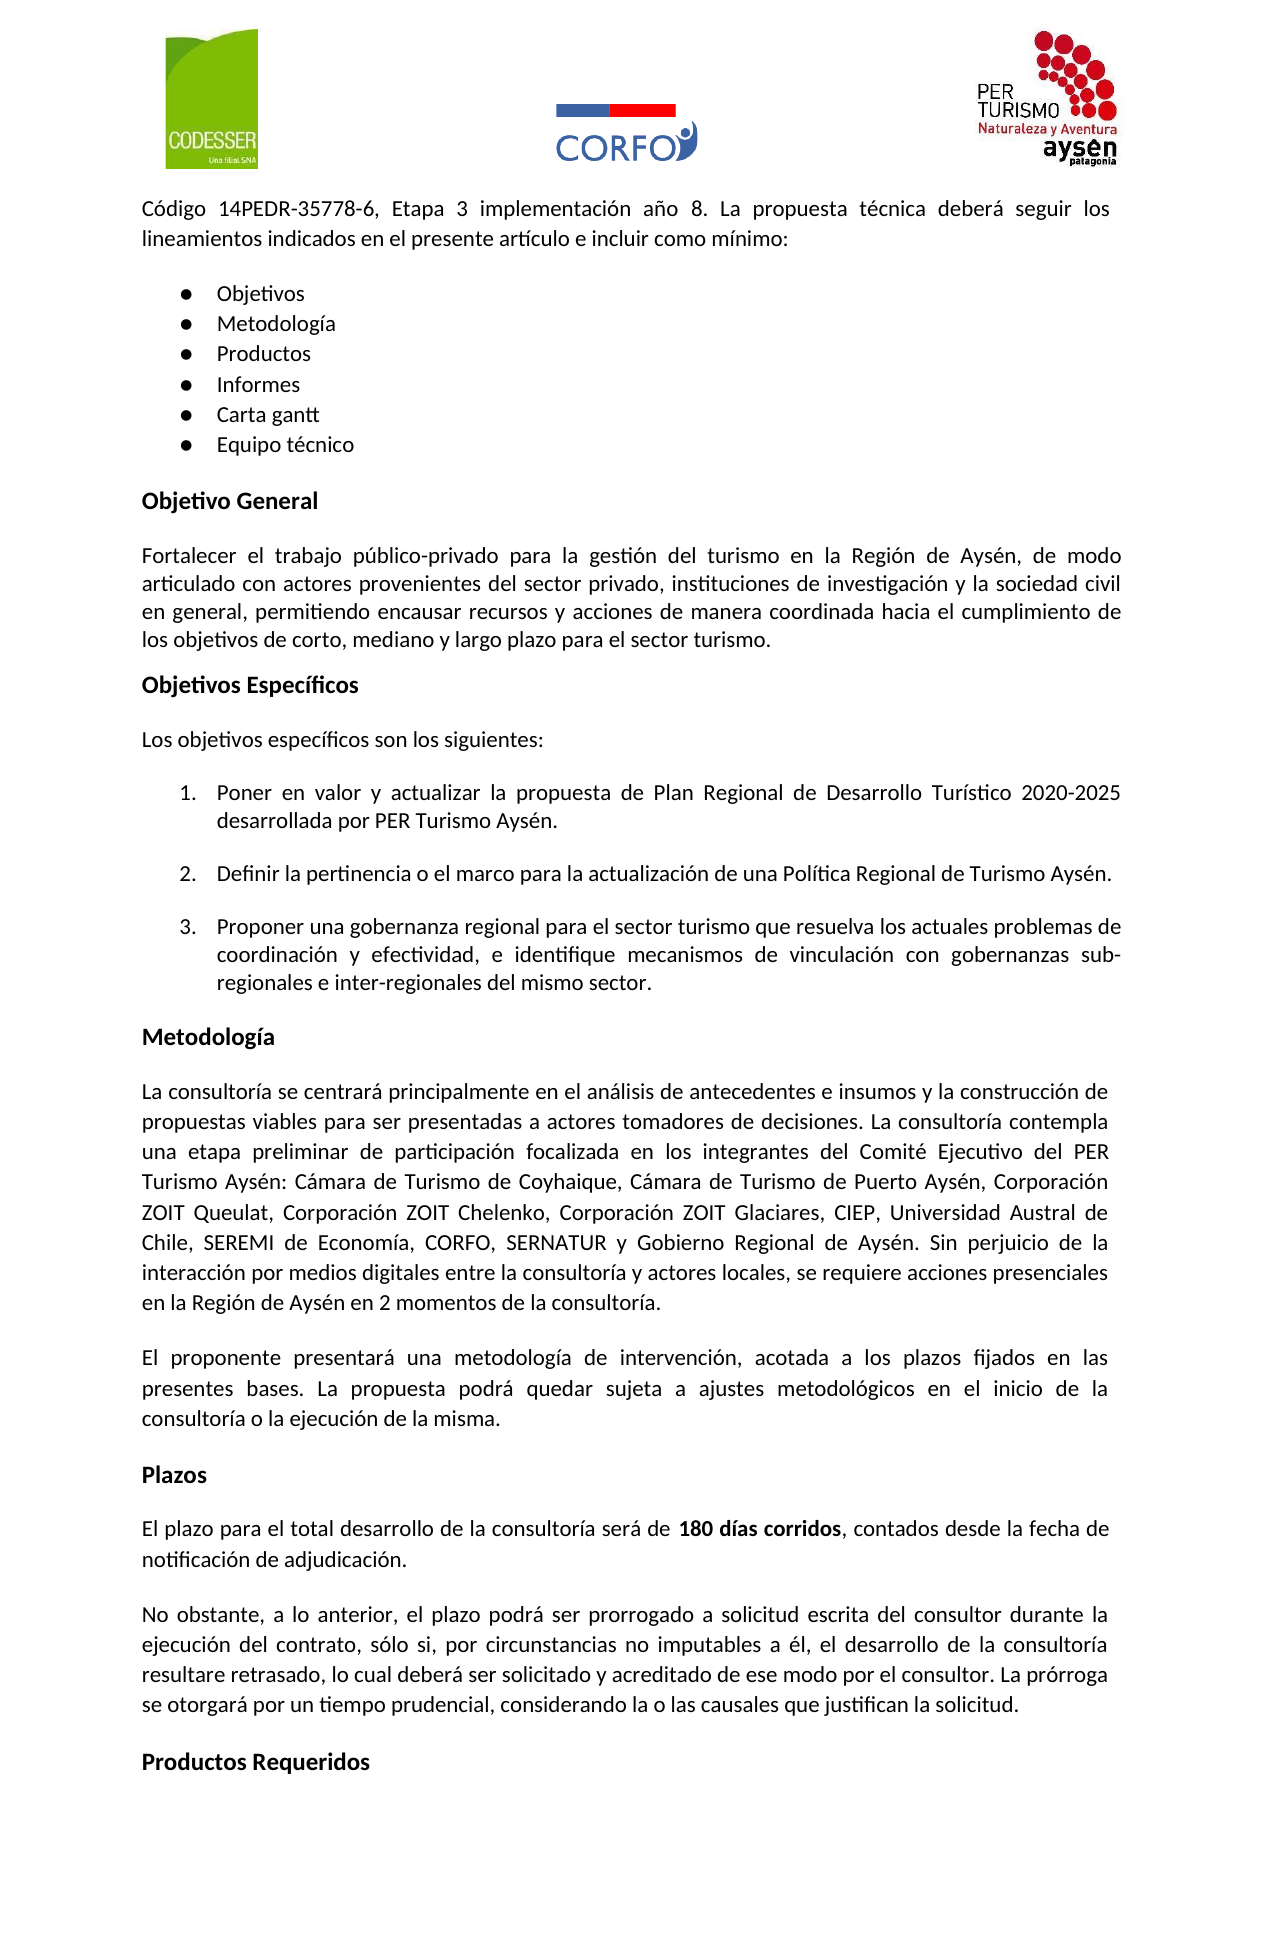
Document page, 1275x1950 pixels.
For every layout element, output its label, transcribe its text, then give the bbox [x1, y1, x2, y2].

list Definir la pertinencia o el marco para la actualización de una Política Regional de Turismo Aysén. [179, 859, 1123, 887]
list Proponer una gobernanza regional para el sector turismo que resuelva los actuales problemas de coordinación y efectividad, e identifique mecanismos de vinculación con gobernanzas sub-regionales e inter-regionales del mismo sector. [179, 912, 1123, 996]
text El plazo para el total desarrollo de la consultoría será de 180 días corridos, contados desde la fecha de notificación de adjudicación. [142, 1514, 1110, 1573]
subtitle Productos Requeridos [142, 1746, 1123, 1776]
list Equipo técnico [179, 430, 1110, 458]
picture [556, 104, 698, 161]
text La consultoría se centrará principalmente en el análisis de antecedentes e insumos y la construcción de propuestas viables para ser presentadas a actores tomadores de decisiones. La consultoría contempla una etapa preliminar de participación focalizada en los integrantes del Comité Ejecutivo del PER Turismo Aysén: Cámara de Turismo de Coyhaique, Cámara de Turismo de Puerto Aysén, Corporación ZOIT Queulat, Corporación ZOIT Chelenko, Corporación ZOIT Glaciares, CIEP, Universidad Austral de Chile, SEREMI de Economía, CORFO, SERNATUR y Gobierno Regional de Aysén. Sin perjuicio de la interacción por medios digitales entre la consultoría y actores locales, se requiere acciones presenciales en la Región de Aysén en 2 momentos de la consultoría. [142, 1077, 1110, 1316]
text No obstante, a lo anterior, el plazo podrá ser prorrogado a solicitud escrita del consultor durante la ejecución del contrato, sólo si, por circunstancias no imputables a él, el desarrollo de la consultoría resultare retrasado, lo cual deberá ser solicitado y acreditado de ese modo por el consultor. La prórroga se otorgará por un tiempo prudencial, considerando la o las causales que justifican la solicitud. [142, 1600, 1110, 1719]
subtitle Metodología [142, 1021, 1123, 1052]
subtitle Objetivo General [142, 485, 1123, 516]
list Carta gantt [179, 400, 1110, 428]
text Los objetivos específicos son los siguientes: [142, 725, 1123, 753]
subtitle Plazos [142, 1459, 1123, 1489]
list Productos [179, 339, 1110, 368]
list Objetivos [179, 279, 1110, 307]
picture [165, 29, 258, 169]
picture [964, 23, 1125, 175]
text Fortalecer el trabajo público-privado para la gestión del turismo en la Región de Aysén, de modo articulado con actores provenientes del sector privado, instituciones de investigación y la sociedad civil en general, permitiendo encausar recursos y acciones de manera coordinada hacia el cumplimiento de los objetivos de corto, mediano y largo plazo para el sector turismo. [142, 541, 1123, 653]
list Poner en valor y actualizar la propuesta de Plan Regional de Desarrollo Turístico 2020-2025 desarrollada por PER Turismo Aysén. [179, 778, 1123, 834]
list Informes [179, 370, 1110, 398]
subtitle Objetivos Específicos [142, 669, 1123, 700]
list Metodología [179, 309, 1110, 337]
text El proponente presentará una metodología de intervención, acotada a los plazos fijados en las presentes bases. La propuesta podrá quedar sujeta a ajustes metodológicos en el inicio de la consultoría o la ejecución de la misma. [142, 1343, 1110, 1432]
